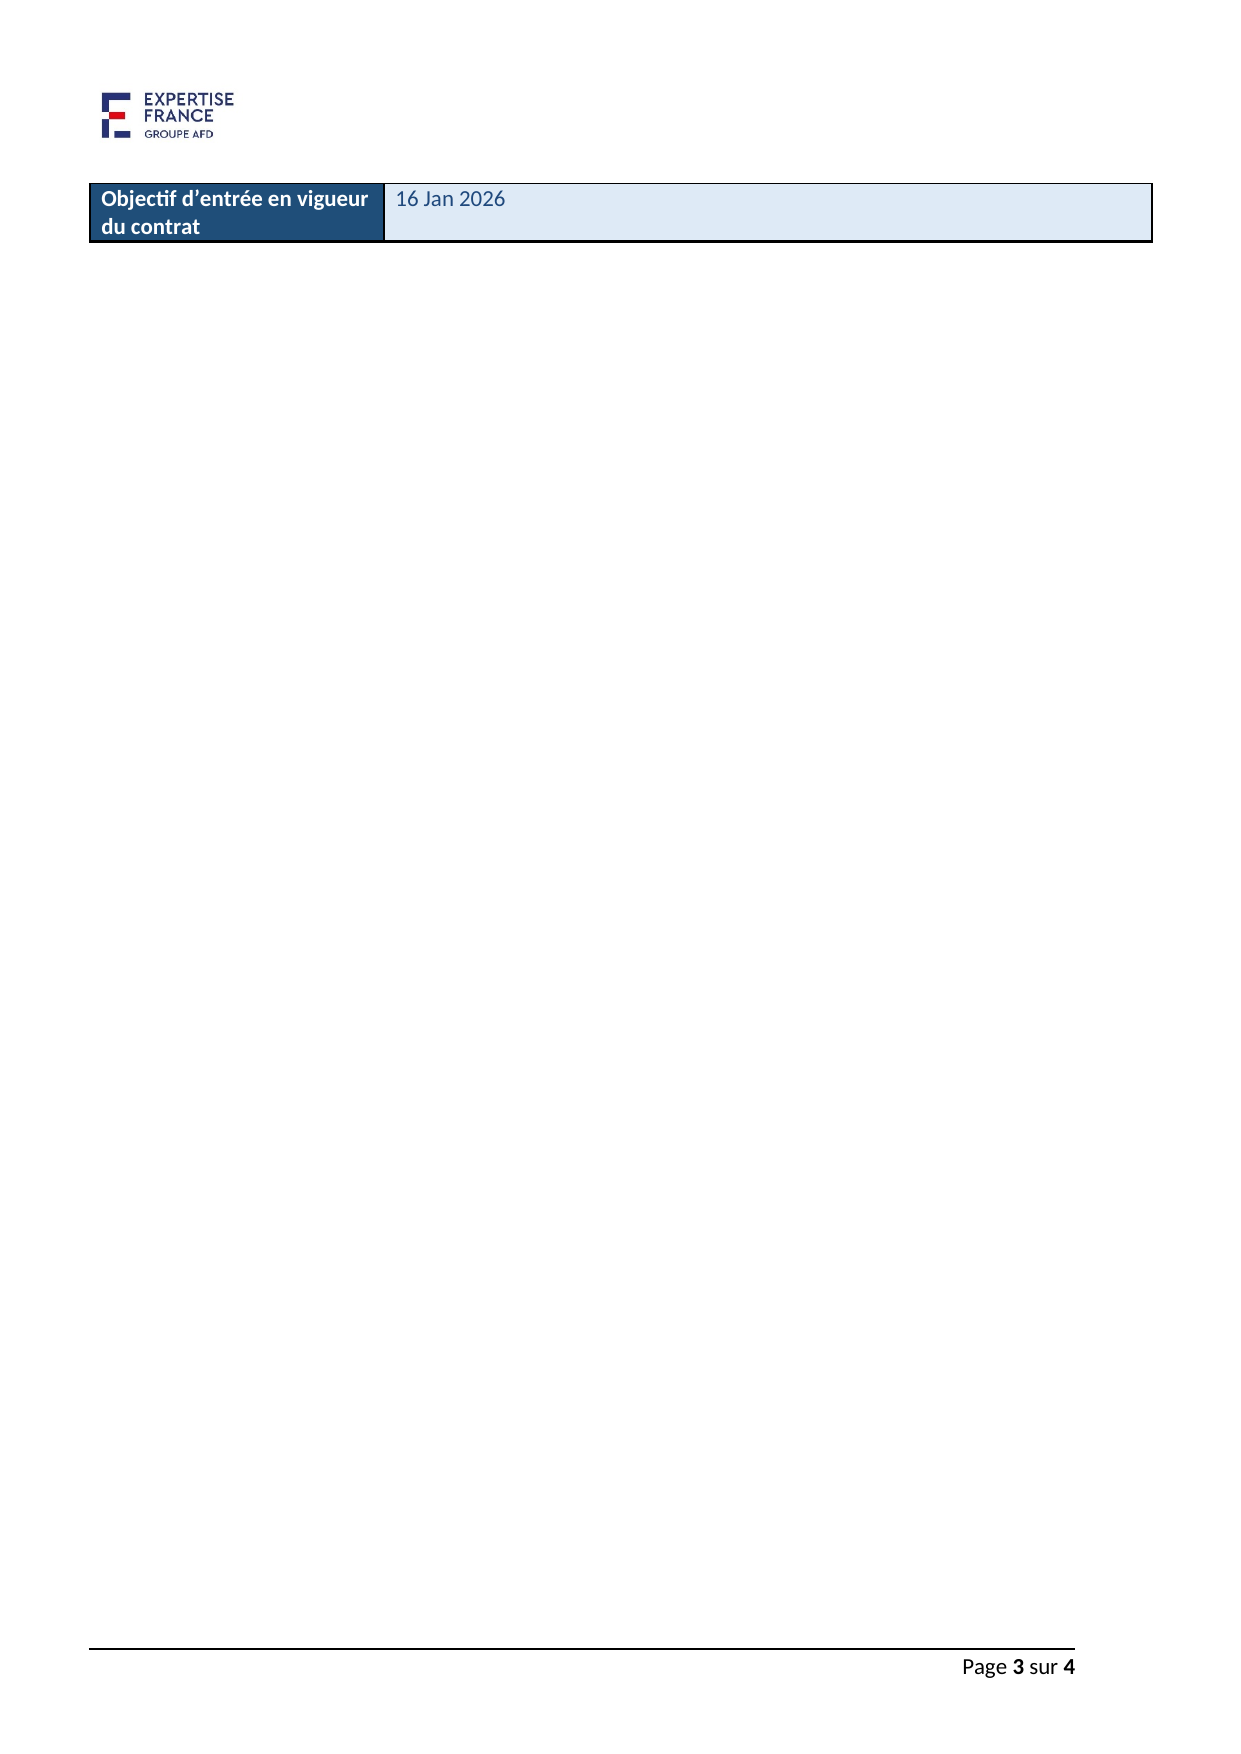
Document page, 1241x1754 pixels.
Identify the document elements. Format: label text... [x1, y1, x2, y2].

table_cell Objectif d’entrée en vigueur du contrat [91, 184, 383, 240]
table_cell 16 Jan 2026 [385, 184, 1151, 240]
picture [88, 73, 248, 156]
